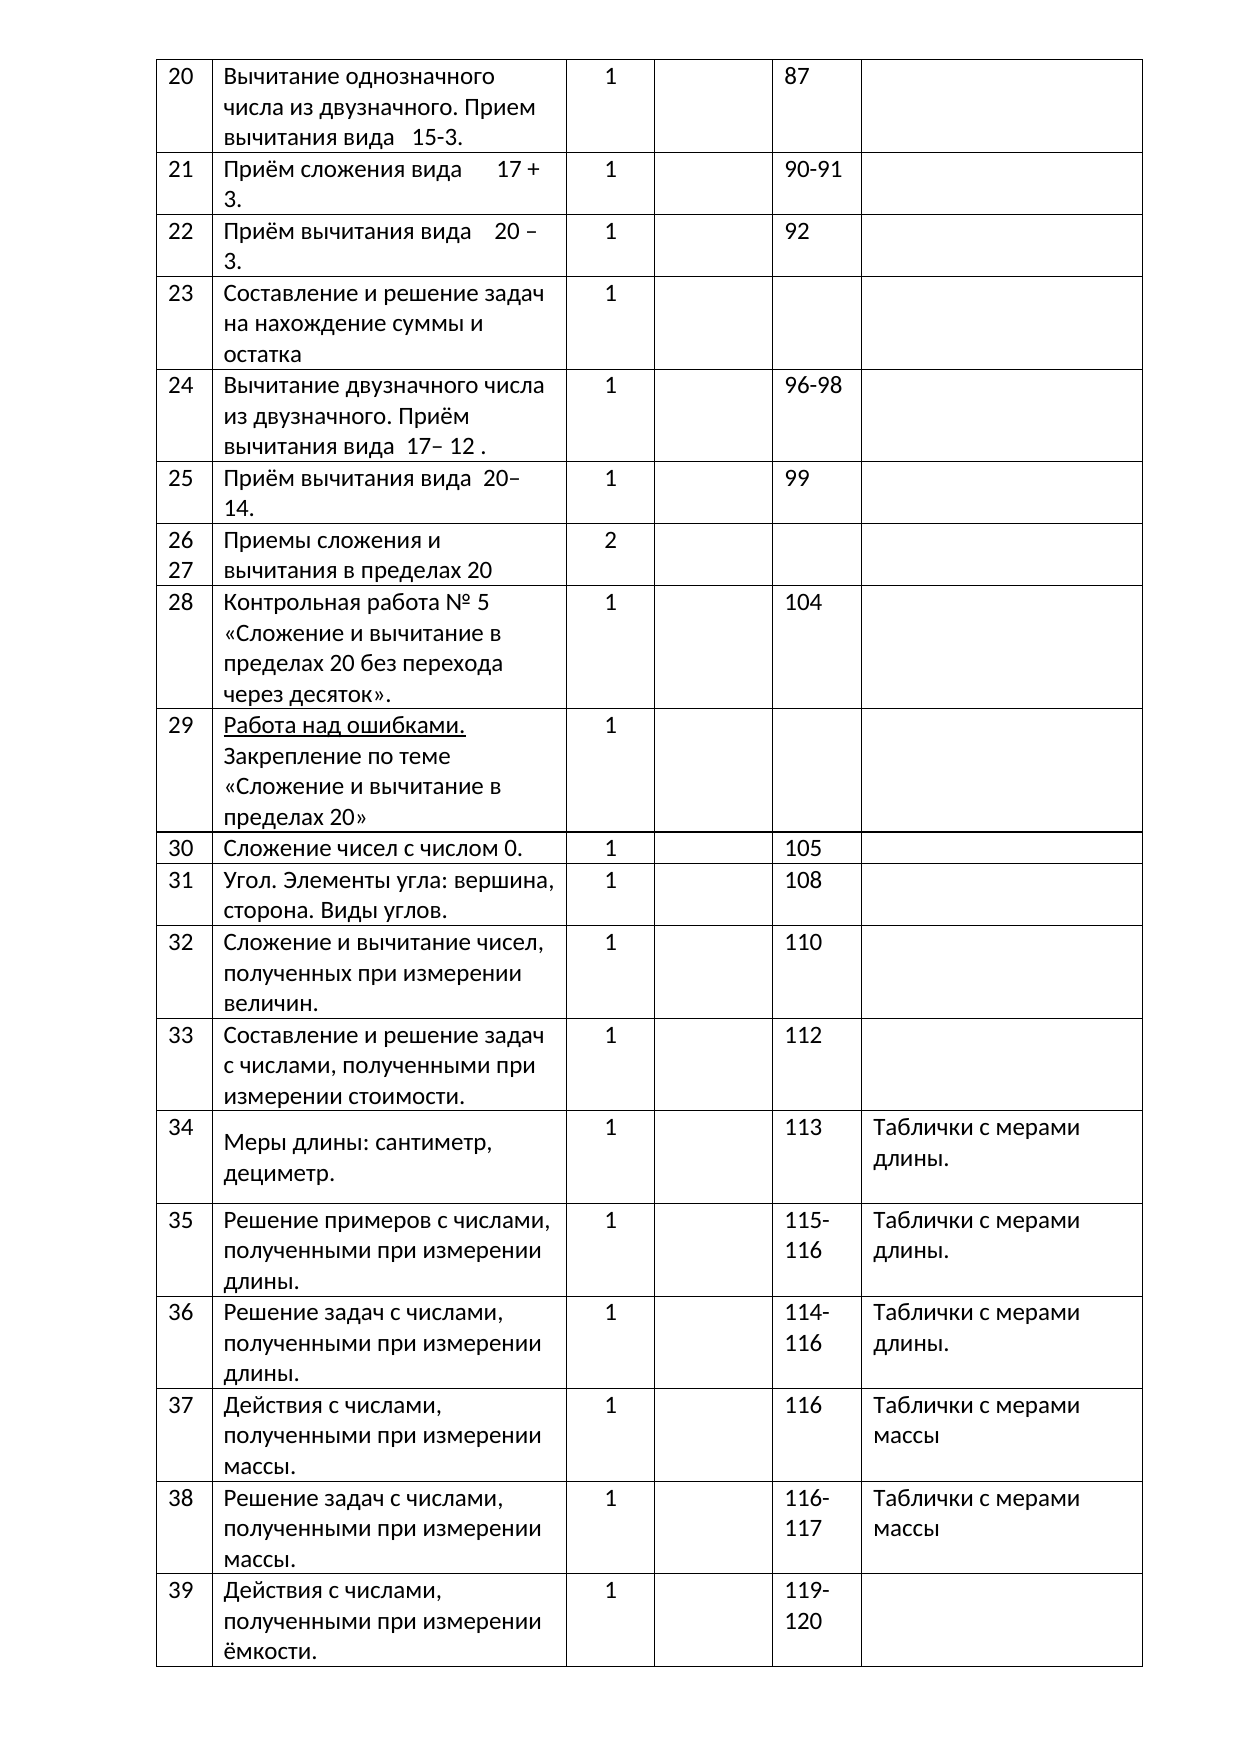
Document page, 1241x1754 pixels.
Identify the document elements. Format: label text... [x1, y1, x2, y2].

table_cell 105 [773, 833, 861, 863]
table_cell [655, 524, 772, 585]
table_cell [773, 524, 861, 585]
table_cell Таблички с мерами массы [862, 1389, 1142, 1481]
table_cell Угол. Элементы угла: вершина, сторона. Виды углов. [213, 864, 566, 925]
table_cell 22 [157, 215, 212, 276]
table_cell 1 [567, 926, 654, 1018]
table_cell [862, 864, 1142, 925]
table_cell [655, 1389, 772, 1481]
table_cell 113 [773, 1111, 861, 1203]
table_cell Контрольная работа № 5 «Сложение и вычитание в пределах 20 без перехода через десяток». [213, 586, 566, 708]
table_cell 1 [567, 153, 654, 214]
table_cell 1 [567, 1297, 654, 1388]
table_cell 1 [567, 1019, 654, 1110]
table_cell 28 [157, 586, 212, 708]
table_cell Действия с числами, полученными при измерении ёмкости. [213, 1574, 566, 1666]
table_cell 36 [157, 1297, 212, 1388]
table_cell Сложение и вычитание чисел, полученных при измерении величин. [213, 926, 566, 1018]
table_cell 35 [157, 1204, 212, 1296]
table_cell 1 [567, 277, 654, 368]
table_cell 1 [567, 370, 654, 461]
table_cell [655, 1204, 772, 1296]
table_cell Составление и решение задач на нахождение суммы и остатка [213, 277, 566, 368]
table_cell [655, 462, 772, 523]
table_cell 1 [567, 833, 654, 863]
table_cell [655, 215, 772, 276]
table_cell 104 [773, 586, 861, 708]
table_cell [862, 926, 1142, 1018]
table_cell 112 [773, 1019, 861, 1110]
table_cell Таблички с мерами длины. [862, 1204, 1142, 1296]
table_cell [655, 1019, 772, 1110]
table_cell [862, 586, 1142, 708]
table_cell [862, 277, 1142, 368]
table_cell 26 27 [157, 524, 212, 585]
table_cell 23 [157, 277, 212, 368]
table_cell [655, 1574, 772, 1666]
table_cell 1 [567, 864, 654, 925]
table_cell Приемы сложения и вычитания в пределах 20 [213, 524, 566, 585]
table_cell 1 [567, 586, 654, 708]
table_cell 1 [567, 1204, 654, 1296]
table_cell [655, 370, 772, 461]
table_cell 38 [157, 1482, 212, 1573]
table_cell 21 [157, 153, 212, 214]
table_cell [862, 524, 1142, 585]
table_cell 1 [567, 60, 654, 152]
table_cell Решение задач с числами, полученными при измерении массы. [213, 1482, 566, 1573]
table_cell [655, 1482, 772, 1573]
table_cell 92 [773, 215, 861, 276]
table_cell [862, 1019, 1142, 1110]
table_cell Приём вычитания вида 20– 14. [213, 462, 566, 523]
table_cell 110 [773, 926, 861, 1018]
table_cell 114-116 [773, 1297, 861, 1388]
table_cell Вычитание двузначного числа из двузначного. Приём вычитания вида 17– 12 . [213, 370, 566, 461]
table_cell Действия с числами, полученными при измерении массы. [213, 1389, 566, 1481]
table_cell 1 [567, 709, 654, 831]
table_cell [655, 864, 772, 925]
table_cell [655, 60, 772, 152]
table_cell [655, 709, 772, 831]
table_cell Приём сложения вида 17 + 3. [213, 153, 566, 214]
table_cell [862, 709, 1142, 831]
table_cell 1 [567, 215, 654, 276]
table_cell [862, 153, 1142, 214]
table_cell [655, 926, 772, 1018]
table_cell 39 [157, 1574, 212, 1666]
table_cell [655, 586, 772, 708]
table_cell 1 [567, 1574, 654, 1666]
table_cell Решение примеров с числами, полученными при измерении длины. [213, 1204, 566, 1296]
table_cell 1 [567, 462, 654, 523]
table_cell 25 [157, 462, 212, 523]
table_cell [773, 277, 861, 368]
table_cell Таблички с мерами длины. [862, 1297, 1142, 1388]
table_cell Таблички с мерами длины. [862, 1111, 1142, 1203]
table_cell Составление и решение задач с числами, полученными при измерении стоимости. [213, 1019, 566, 1110]
table_cell [655, 1297, 772, 1388]
table_cell 37 [157, 1389, 212, 1481]
table_cell [655, 153, 772, 214]
table_cell [862, 833, 1142, 863]
table_cell 2 [567, 524, 654, 585]
table_cell 116-117 [773, 1482, 861, 1573]
table_cell 115-116 [773, 1204, 861, 1296]
table_cell Таблички с мерами массы [862, 1482, 1142, 1573]
table_cell 96-98 [773, 370, 861, 461]
table_cell Меры длины: сантиметр, дециметр. [213, 1111, 566, 1203]
table_cell Приём вычитания вида 20 – 3. [213, 215, 566, 276]
table_cell 119-120 [773, 1574, 861, 1666]
table_cell [655, 1111, 772, 1203]
table_cell 30 [157, 833, 212, 863]
table_cell 20 [157, 60, 212, 152]
table_cell [862, 60, 1142, 152]
table_cell 90-91 [773, 153, 861, 214]
table_cell 1 [567, 1111, 654, 1203]
table_cell [862, 462, 1142, 523]
table_cell 29 [157, 709, 212, 831]
table_cell [655, 833, 772, 863]
table_cell 32 [157, 926, 212, 1018]
table_cell Работа над ошибками. Закрепление по теме «Сложение и вычитание в пределах 20» [213, 709, 566, 831]
table_cell 1 [567, 1389, 654, 1481]
table_cell [862, 215, 1142, 276]
table_cell 33 [157, 1019, 212, 1110]
table_cell [773, 709, 861, 831]
table_cell 24 [157, 370, 212, 461]
table_cell [862, 1574, 1142, 1666]
table_cell Решение задач с числами, полученными при измерении длины. [213, 1297, 566, 1388]
table_cell 116 [773, 1389, 861, 1481]
table_cell 31 [157, 864, 212, 925]
table_cell 108 [773, 864, 861, 925]
table_cell 99 [773, 462, 861, 523]
table_cell 87 [773, 60, 861, 152]
table_cell 34 [157, 1111, 212, 1203]
table_cell Вычитание однозначного числа из двузначного. Прием вычитания вида 15-3. [213, 60, 566, 152]
table_cell 1 [567, 1482, 654, 1573]
table_cell [862, 370, 1142, 461]
table_cell Сложение чисел с числом 0. [213, 833, 566, 863]
table_cell [655, 277, 772, 368]
